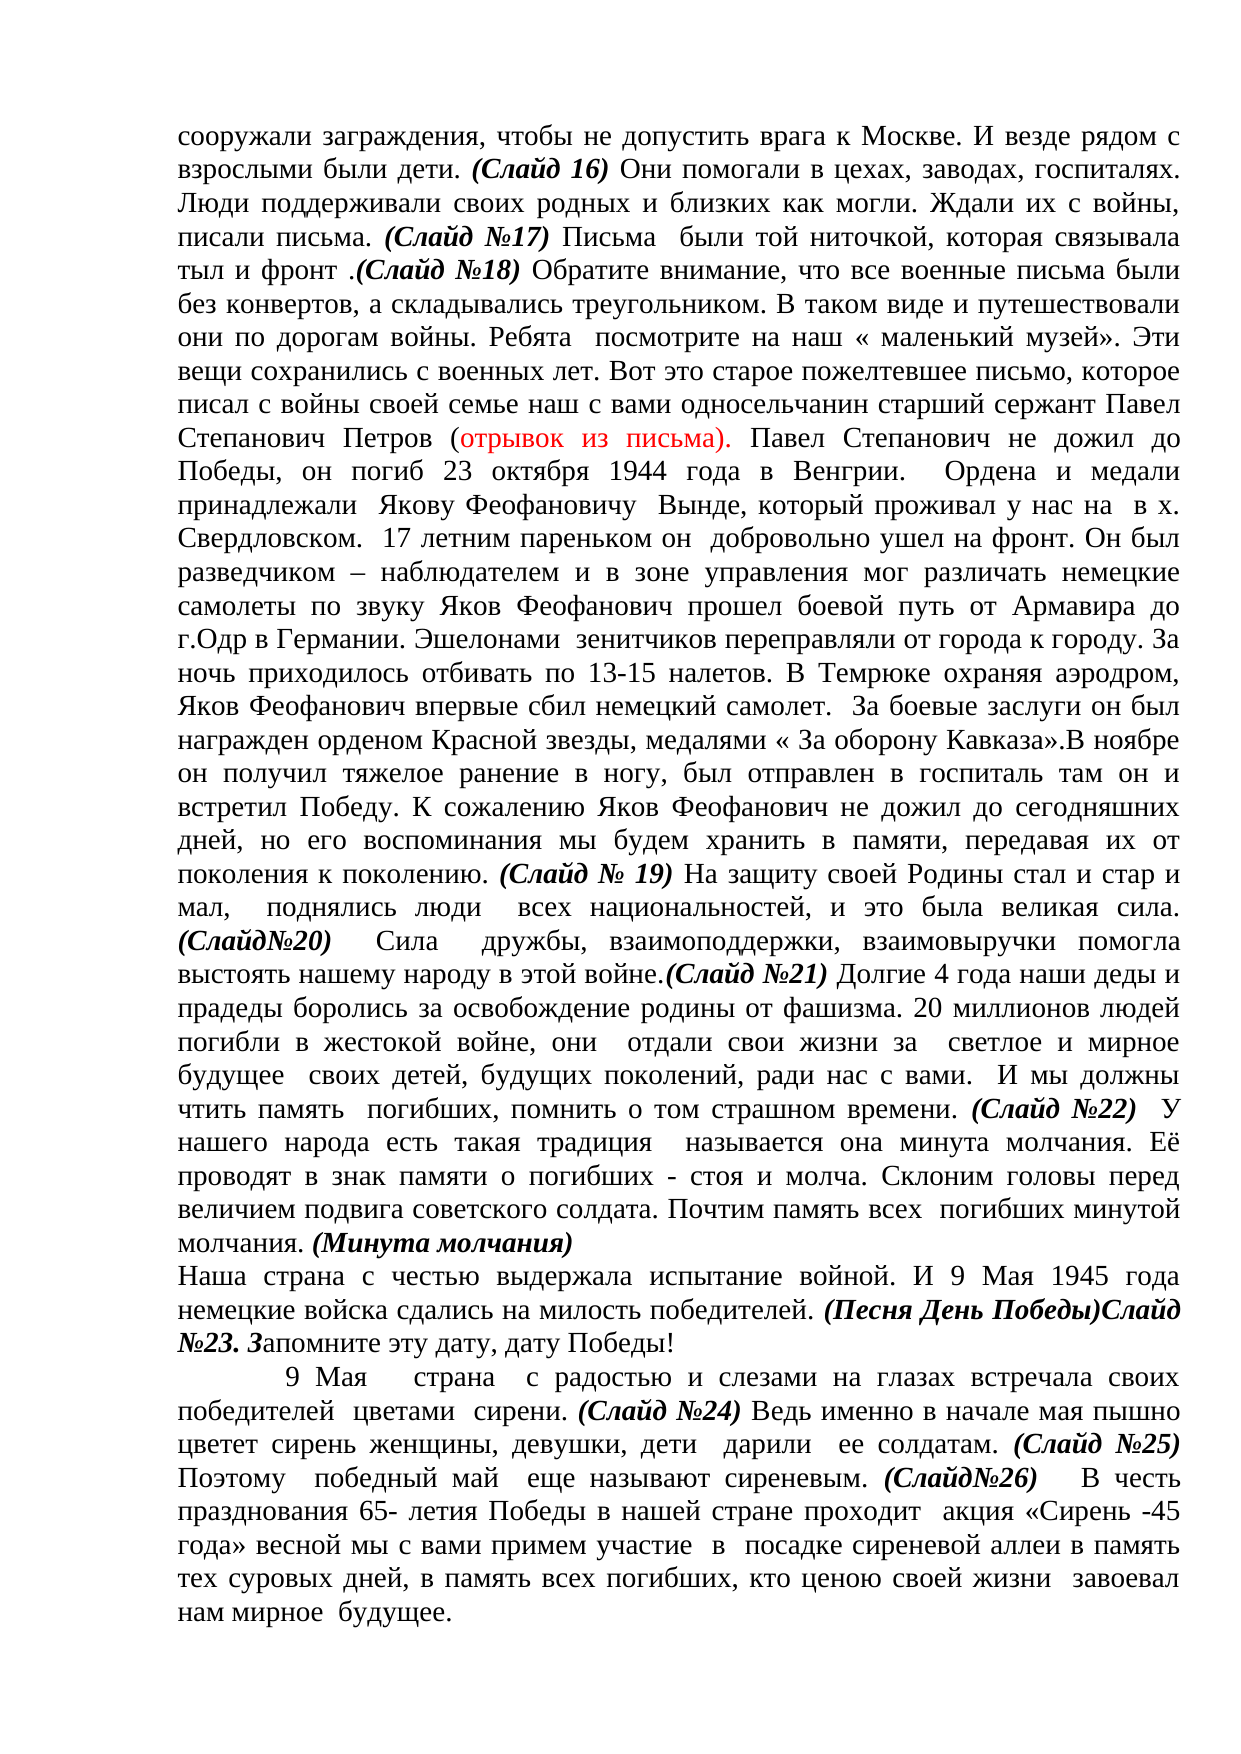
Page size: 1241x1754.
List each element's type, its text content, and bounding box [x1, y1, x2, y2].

text 9 Мая страна с радостью и слезами на глазах встречала своих победителей цветами сирени. (Слайд №24) Ведь именно в начале мая пышно цветет сирень женщины, девушки, дети дарили ее солдатам. (Слайд №25) Поэтому победный май еще называют сиреневым. (Слайд№26) В честь празднования 65- летия Победы в нашей стране проходит акция «Сирень -45 года» весной мы с вами примем участие в посадке сиреневой аллеи в память тех суровых дней, в память всех погибших, кто ценою своей жизни завоевал нам мирное будущее. [177, 1359, 1181, 1627]
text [177, 118, 1181, 1258]
text Наша страна с честью выдержала испытание войной. И 9 Мая 1945 года немецкие войска сдались на милость победителей. (Песня День Победы)Слайд №23. Запомните эту дату, дату Победы! [177, 1258, 1181, 1359]
